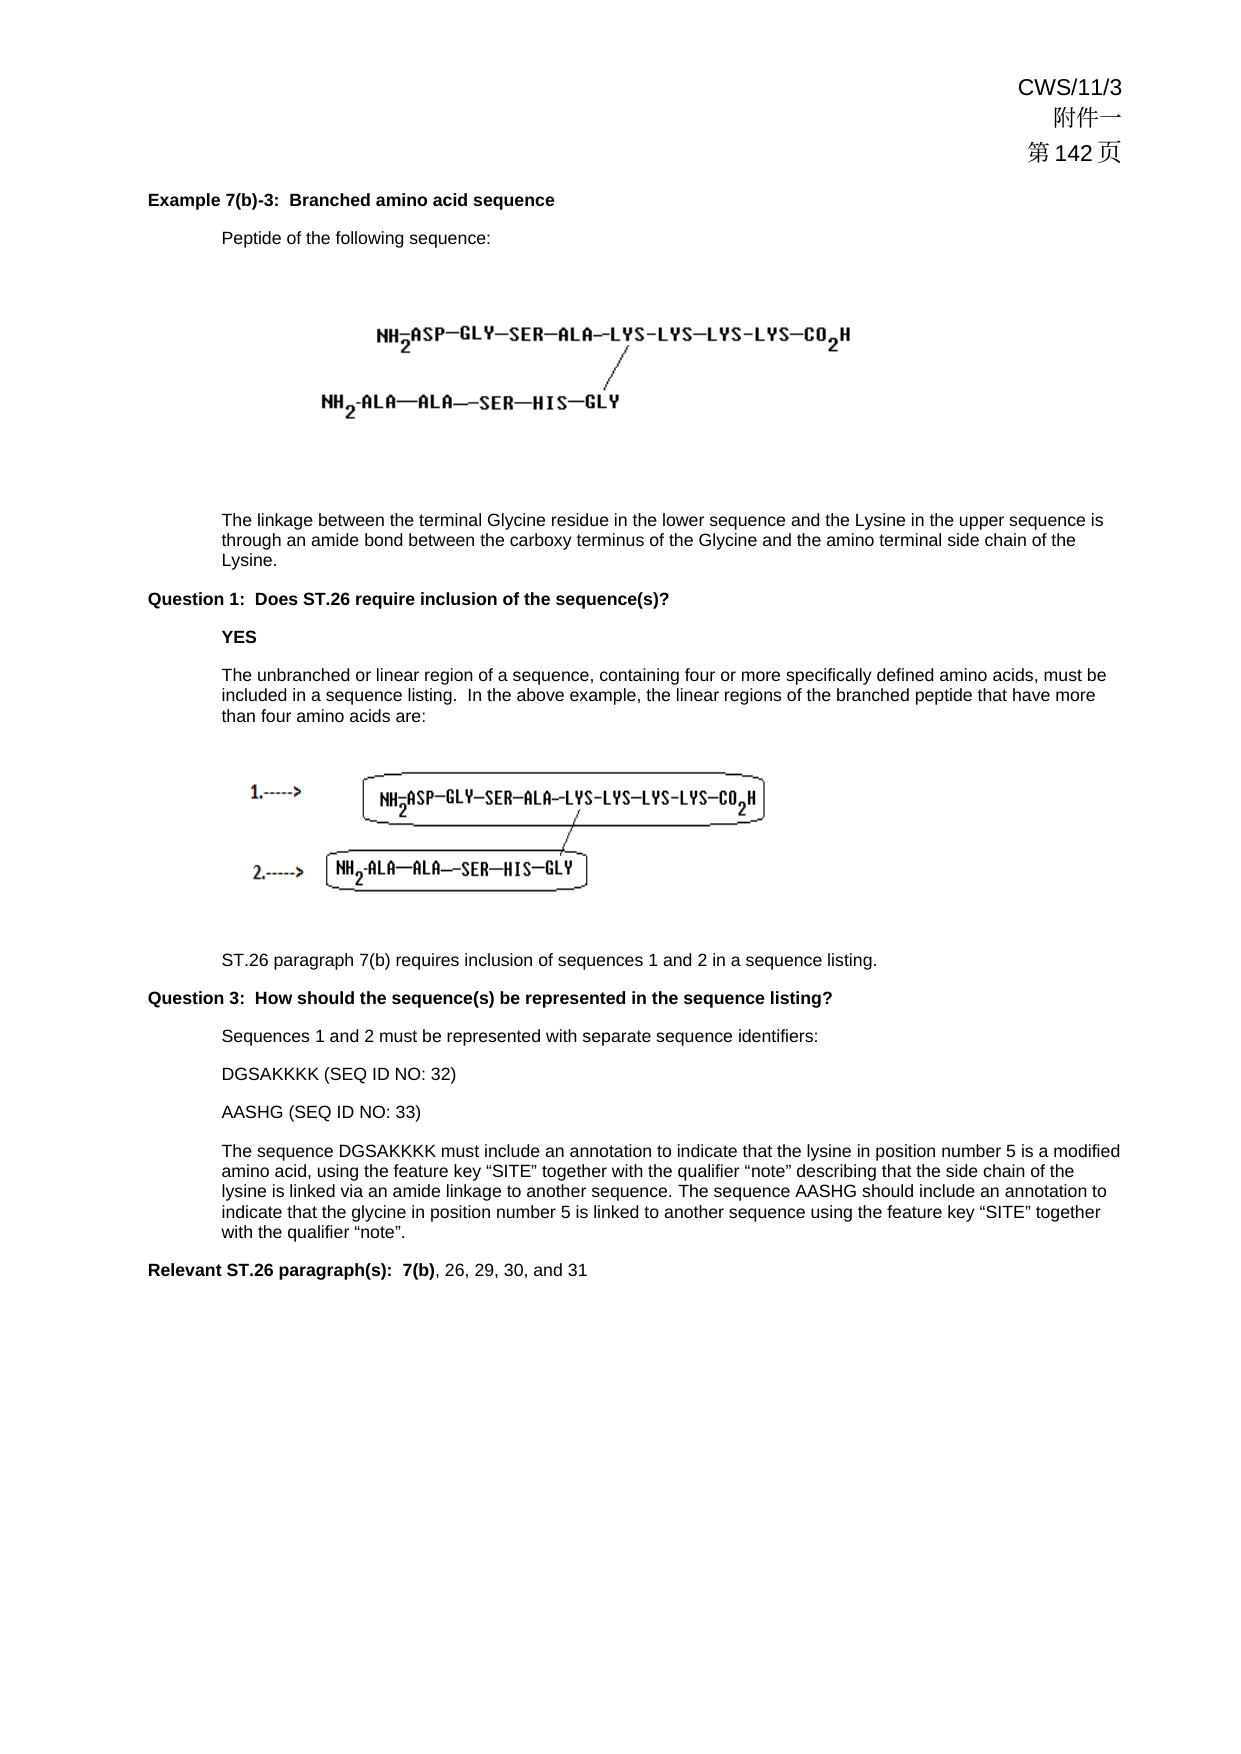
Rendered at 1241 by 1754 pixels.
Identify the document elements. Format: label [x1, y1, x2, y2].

picture [221, 743, 780, 915]
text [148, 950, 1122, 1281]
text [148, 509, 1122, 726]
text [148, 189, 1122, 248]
picture [297, 265, 972, 492]
